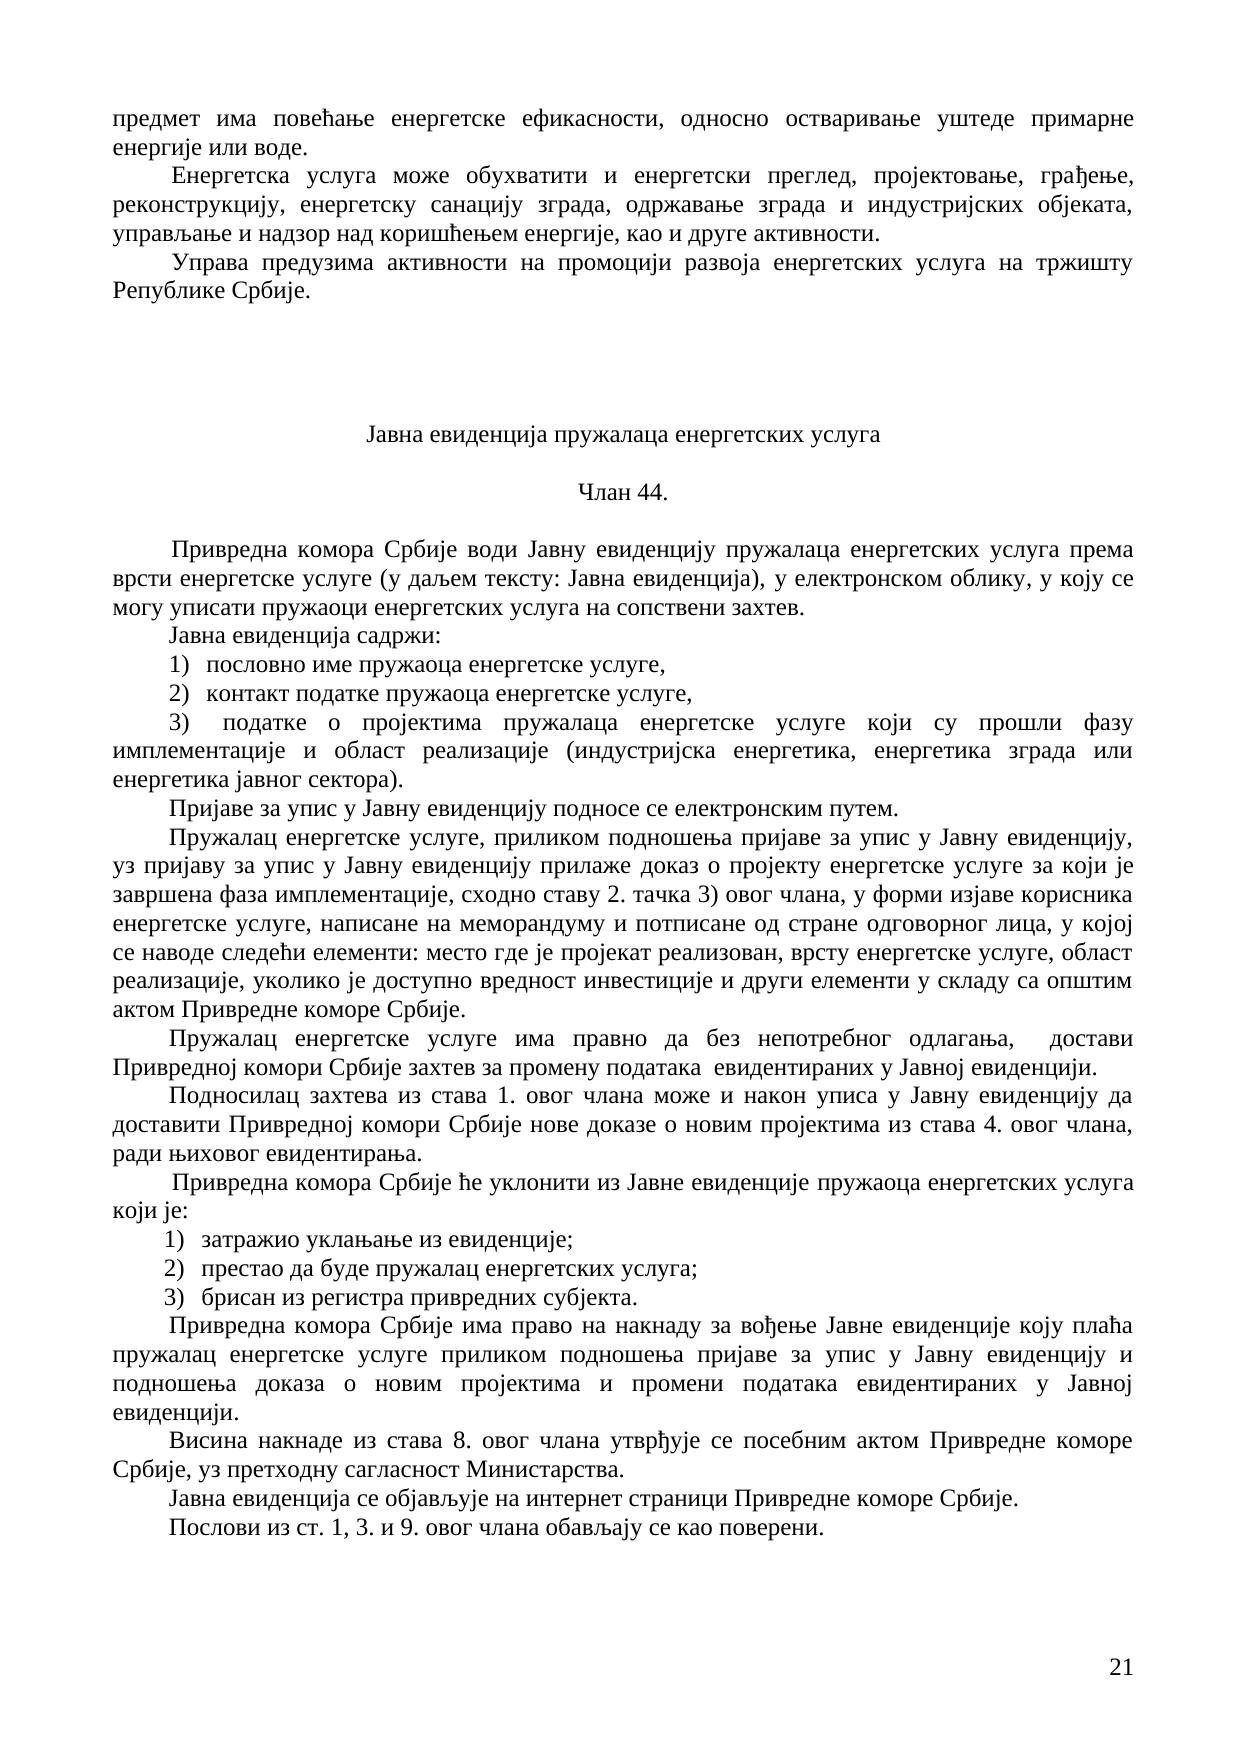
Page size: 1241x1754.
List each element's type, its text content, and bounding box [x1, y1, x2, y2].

text Привредна комора Србије ће уклонити из Јавне евиденције пружаоца енергетских услуга који је: [112, 1167, 1134, 1224]
text Јавна евиденција садржи: [112, 621, 1134, 649]
list престао да буде пружалац енергетских услуга; [164, 1253, 1134, 1282]
text Пријаве за упис у Јавну евиденцију подносе се електронским путем. [112, 793, 1134, 822]
list затражио уклањање из евиденције; [164, 1224, 1134, 1253]
text Члан 44. [112, 477, 1134, 506]
list брисан из регистра привредних субјекта. [164, 1282, 1134, 1311]
list пословно име пружаоца енергетске услуге, [169, 649, 1134, 678]
text Јавна евиденција се објављује на интернет страници Привредне коморе Србије. [112, 1483, 1134, 1512]
text Енергетска услуга може обухватити и енергетски преглед, пројектовање, грађење, реконструкцију, енергетску санацију зграда, одржавање зграда и индустријских објеката, управљање и надзор над коришћењем енергије, као и друге активности. [112, 161, 1134, 247]
text Пружалац енергетске услуге, приликом подношења пријаве за упис у Јавну евиденцију, уз пријаву за упис у Јавну евиденцију прилаже доказ о пројекту енергетске услуге за који је завршена фаза имплементације, сходно ставу 2. тачка 3) овог члана, у форми изјаве корисника енергетске услуге, написане на меморандуму и потписане од стране одговорног лица, у којој се наводе следећи елементи: место где је пројекат реализован, врсту енергетске услуге, област реализације, уколико је доступно вредност инвестиције и други елементи у складу са општим актом Привредне коморе Србије. [112, 822, 1134, 1023]
text Подносилац захтева из става 1. овог члана може и након уписа у Јавну евиденцију да доставити Привредној комори Србије нове доказе о новим пројектима из става 4. овог члана, ради њиховог евидентирања. [112, 1081, 1134, 1167]
list контакт податке пружаоца енергетске услуге, [169, 678, 1134, 707]
text Привредна комора Србије има право на накнаду за вођење Јавне евиденције коју плаћа пружалац енергетске услуге приликом подношења пријаве за упис у Јавну евиденцију и подношења доказа о новим пројектима и промени података евидентираних у Јавној евиденцији. [112, 1311, 1134, 1426]
text Jaвна евиденција пружалаца енергетских услуга [112, 419, 1134, 448]
list податке о пројектима пружалаца енергетске услуге који су прошли фазу имплементације и област реализације (индустријска енергетика, енергетика зграда или енергетика јавног сектора). [112, 707, 1134, 793]
text Пружалац енергетске услуге има правно да без непотребног одлагања, достави Привредној комори Србије захтев за промену података евидентираних у Јавној евиденцији. [112, 1023, 1134, 1081]
text Привредна комора Србије води Јавну евиденцију пружалаца енергетских услуга према врсти енергетске услуге (у даљем тексту: Јавна евиденција), у електронском облику, у коју се могу уписати пружаоци енергетских услуга на сопствени захтев. [112, 534, 1134, 621]
text Висина накнаде из става 8. овог члана утврђује се посебним актом Привредне коморе Србије, уз претходну сагласност Министарства. [112, 1426, 1134, 1483]
text Управа предузима активности на промоцији развоја енергетских услуга на тржишту Републике Србије. [112, 247, 1134, 304]
text Послови из ст. 1, 3. и 9. овог члана обављају се као поверени. [112, 1512, 1134, 1541]
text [112, 103, 1134, 161]
